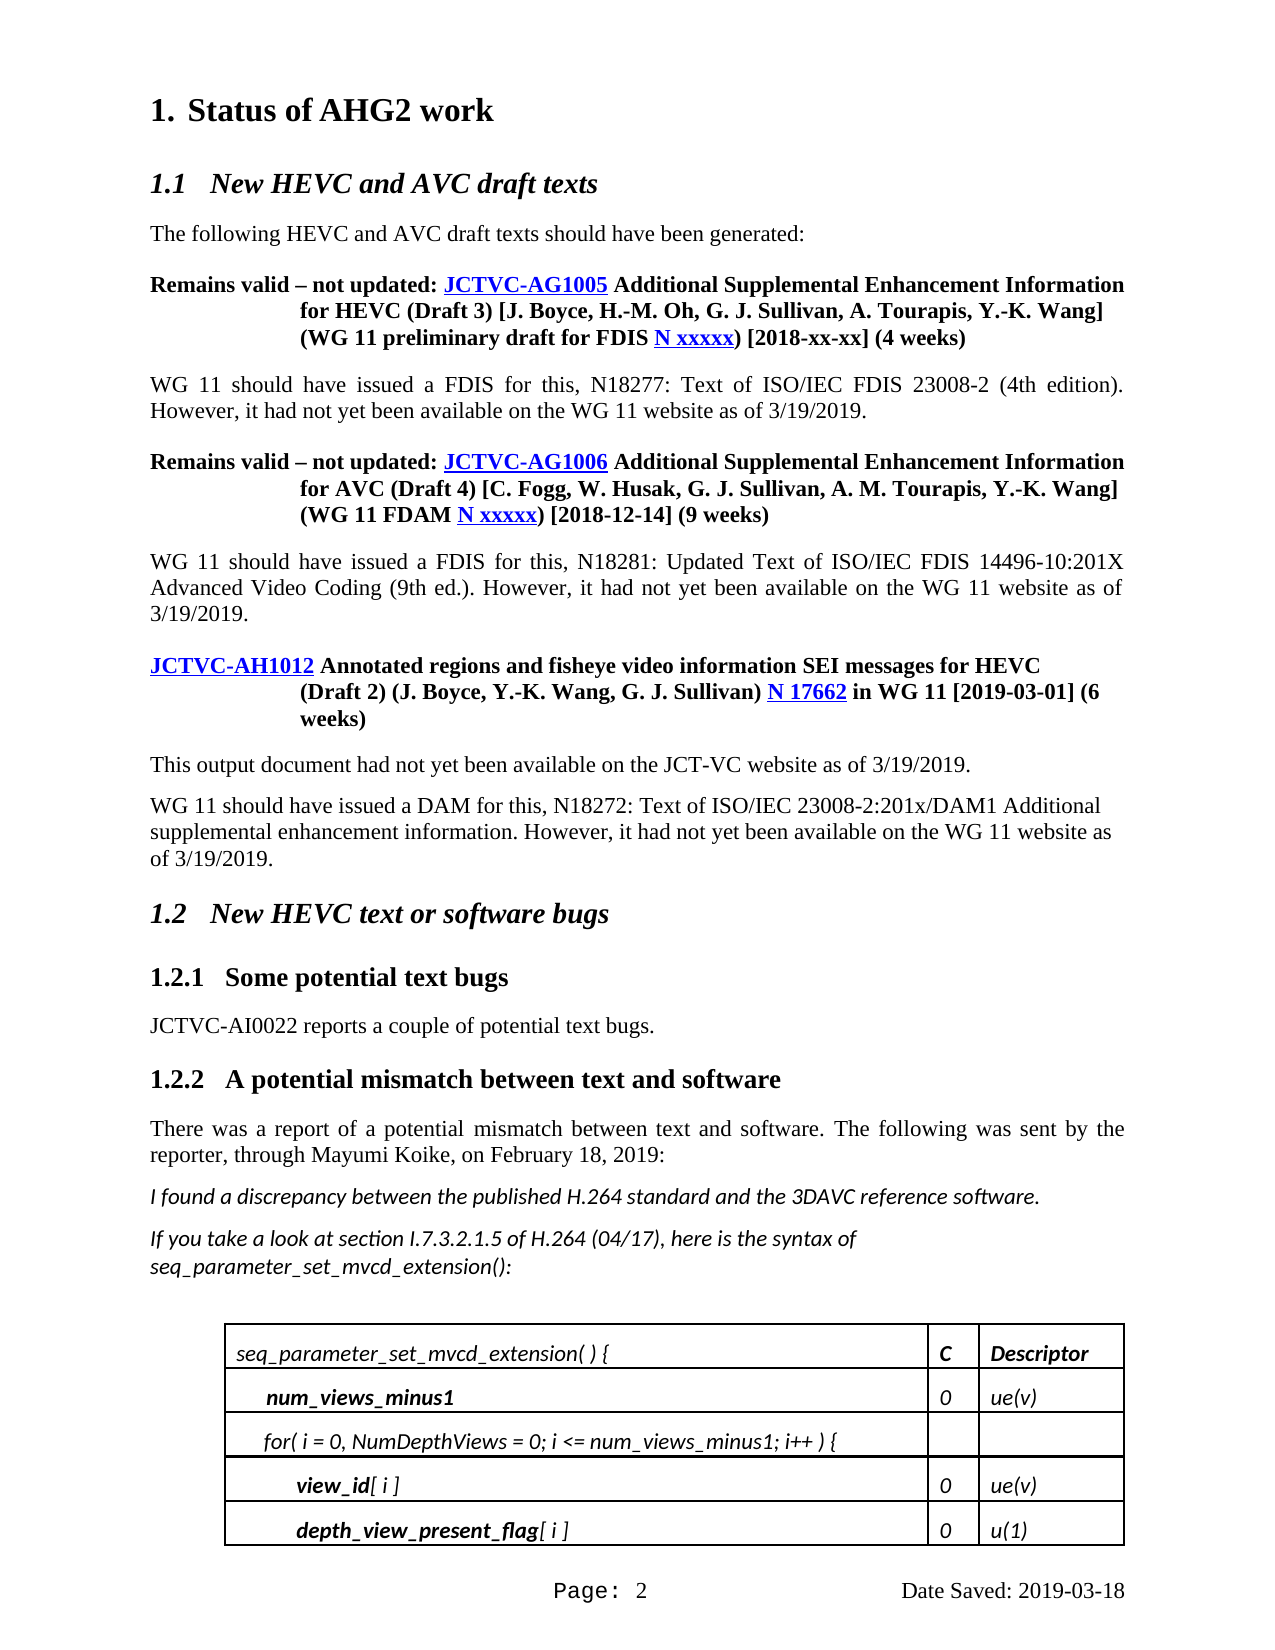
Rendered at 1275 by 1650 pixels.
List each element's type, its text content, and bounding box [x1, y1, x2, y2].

text If you take a look at section I.7.3.2.1.5 of H.264 (04/17), here is the syntax of seq_parameter_set_mvcd_extension(): [150, 1224, 1125, 1280]
text This output document had not yet been available on the JCT-VC website as of 3/19/2019. [150, 751, 1125, 778]
text WG 11 should have issued a FDIS for this, N18277: Text of ISO/IEC FDIS 23008-2 (4th edition). However, it had not yet been available on the WG 11 website as of 3/19/2019. [150, 371, 1125, 423]
subtitle New HEVC and AVC draft texts [150, 166, 1125, 199]
table_cell u(1) [980, 1502, 1123, 1544]
subtitle Some potential text bugs [150, 961, 1125, 992]
subtitle Status of AHG2 work [150, 90, 1125, 128]
subtitle New HEVC text or software bugs [150, 896, 1125, 929]
text JCTVC-AI0022 reports a couple of potential text bugs. [150, 1012, 1125, 1039]
table_cell view_id[ i ] [226, 1458, 927, 1499]
table_cell depth_view_present_flag[ i ] [226, 1502, 927, 1544]
table_cell ue(v) [980, 1369, 1123, 1411]
subtitle JCTVC-AH1012 Annotated regions and fisheye video information SEI messages for HEVC (Draft 2) (J. Boyce, Y.-K. Wang, G. J. Sullivan) N 17662 in WG 11 [2019-03-01] (6 weeks) [150, 652, 1125, 731]
table_cell 0 [929, 1458, 978, 1499]
subtitle Remains valid – not updated: JCTVC-AG1005 Additional Supplemental Enhancement Information for HEVC (Draft 3) [J. Boyce, H.-M. Oh, G. J. Sullivan, A. Tourapis, Y.-K. Wang] (WG 11 preliminary draft for FDIS N xxxxx) [2018-xx-xx] (4 weeks) [150, 271, 1125, 350]
table_cell num_views_minus1 [226, 1369, 927, 1411]
subtitle Remains valid – not updated: JCTVC-AG1006 Additional Supplemental Enhancement Information for AVC (Draft 4) [C. Fogg, W. Husak, G. J. Sullivan, A. M. Tourapis, Y.-K. Wang] (WG 11 FDAM N xxxxx) [2018-12-14] (9 weeks) [150, 448, 1125, 527]
text WG 11 should have issued a FDIS for this, N18281: Updated Text of ISO/IEC FDIS 14496-10:201X Advanced Video Coding (9th ed.). However, it had not yet been available on the WG 11 website as of 3/19/2019. [150, 548, 1125, 627]
text WG 11 should have issued a DAM for this, N18272: Text of ISO/IEC 23008-2:201x/DAM1 Additional supplemental enhancement information. However, it had not yet been available on the WG 11 website as of 3/19/2019. [150, 792, 1125, 871]
text I found a discrepancy between the published H.264 standard and the 3DAVC reference software. [150, 1182, 1125, 1210]
table_cell 0 [929, 1502, 978, 1544]
subtitle A potential mismatch between text and software [150, 1064, 1125, 1095]
table_header Descriptor [980, 1325, 1123, 1367]
table_header seq_parameter_set_mvcd_extension( ) { [226, 1325, 927, 1367]
table_header C [929, 1325, 978, 1367]
table_cell for( i = 0, NumDepthViews = 0; i <= num_views_minus1; i++ ) { [226, 1413, 927, 1455]
table_cell [929, 1413, 978, 1455]
text There was a report of a potential mismatch between text and software. The following was sent by the reporter, through Mayumi Koike, on February 18, 2019: [150, 1115, 1125, 1168]
table_cell [980, 1413, 1123, 1455]
table_cell ue(v) [980, 1458, 1123, 1499]
table_cell 0 [929, 1369, 978, 1411]
text The following HEVC and AVC draft texts should have been generated: [150, 220, 1125, 246]
